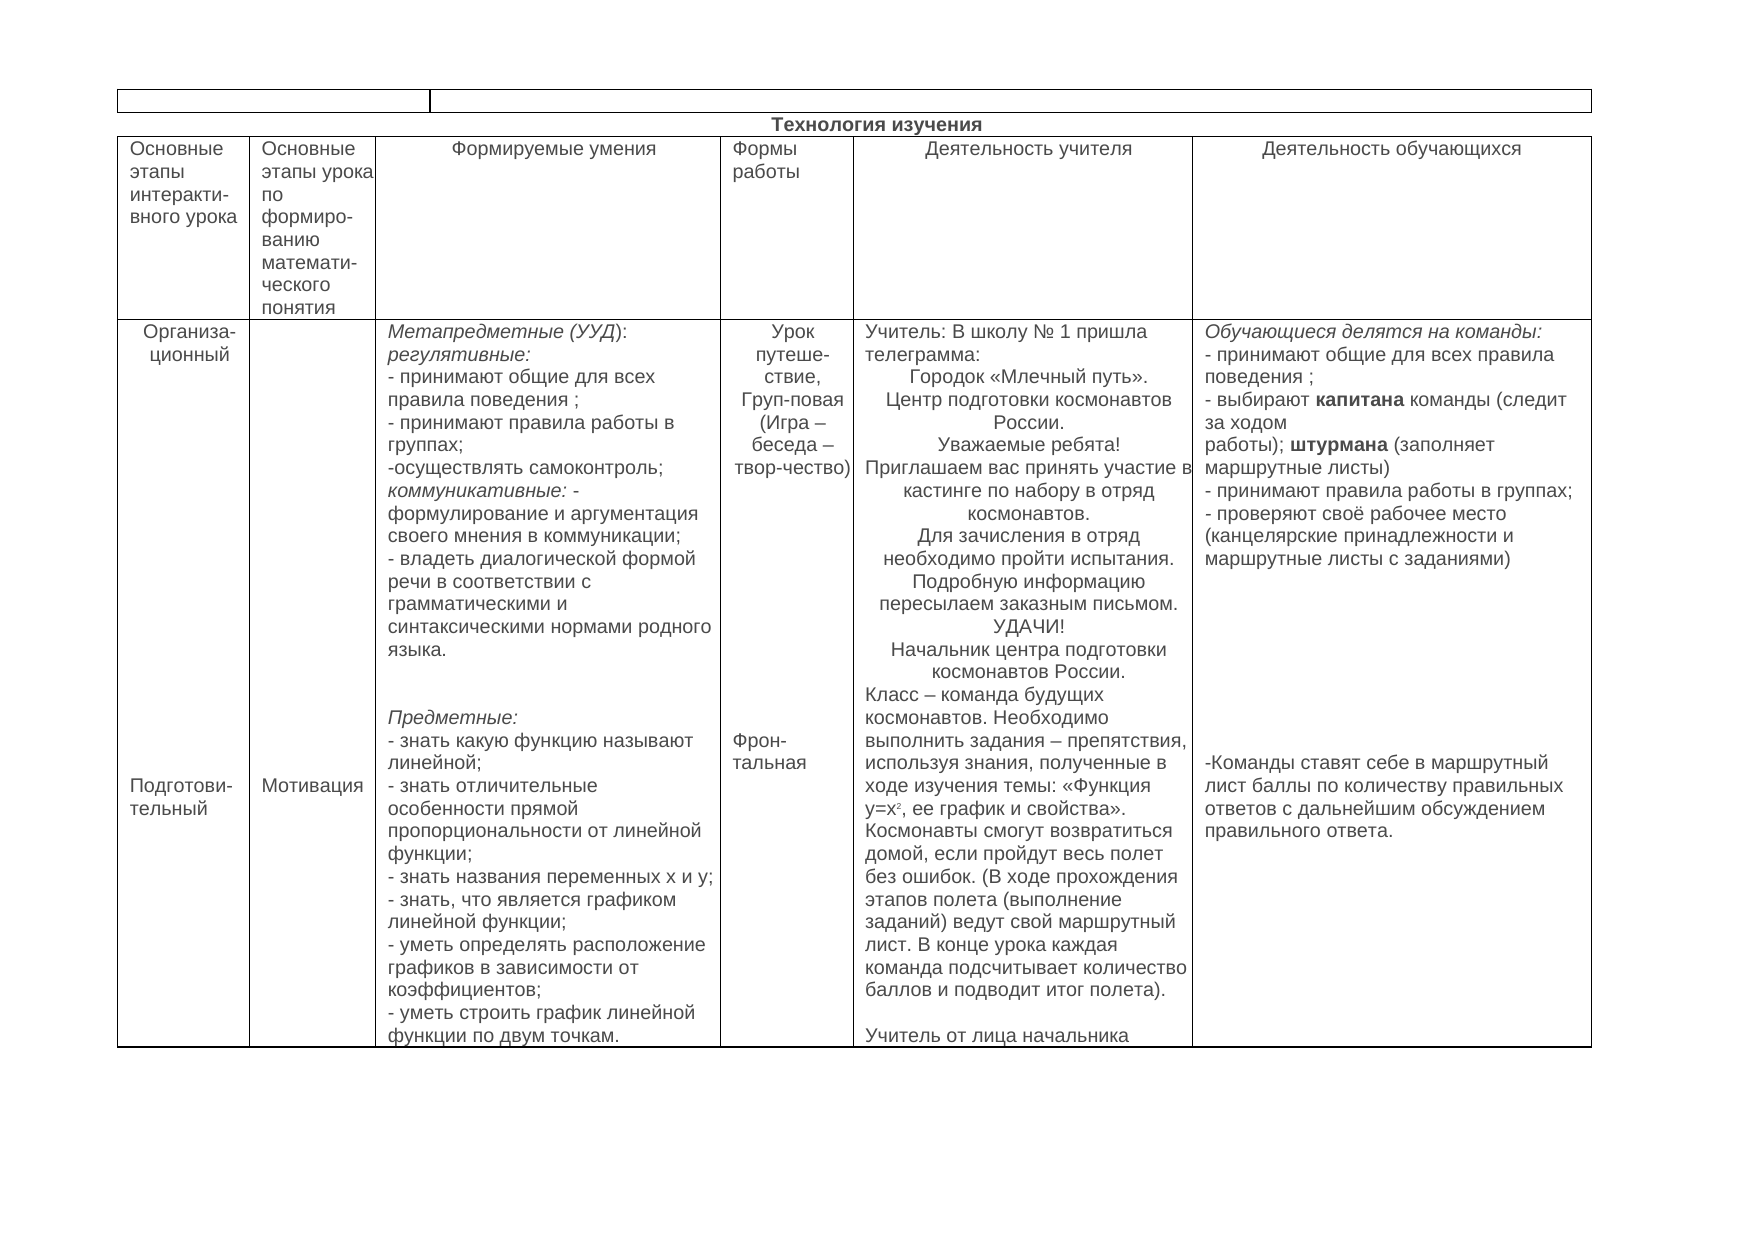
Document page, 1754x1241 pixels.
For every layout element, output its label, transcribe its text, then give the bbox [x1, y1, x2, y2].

table_header Основные этапы интеракти-вного урока [118, 137, 249, 319]
table_header Формируемые умения [376, 137, 720, 319]
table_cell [118, 320, 249, 1046]
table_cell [1193, 320, 1591, 1046]
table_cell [721, 320, 853, 1046]
table_header Основные этапы урока по формиро-ванию математи-ческого понятия [250, 137, 375, 319]
table_header Формы работы [721, 137, 853, 319]
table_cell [376, 320, 720, 1046]
table_header Деятельность обучающихся [1193, 137, 1591, 319]
table_header Деятельность учителя [854, 137, 1192, 319]
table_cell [250, 320, 375, 1046]
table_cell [431, 90, 1591, 112]
text Технология изучения [118, 113, 1636, 136]
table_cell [118, 90, 429, 112]
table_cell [854, 320, 1192, 1046]
